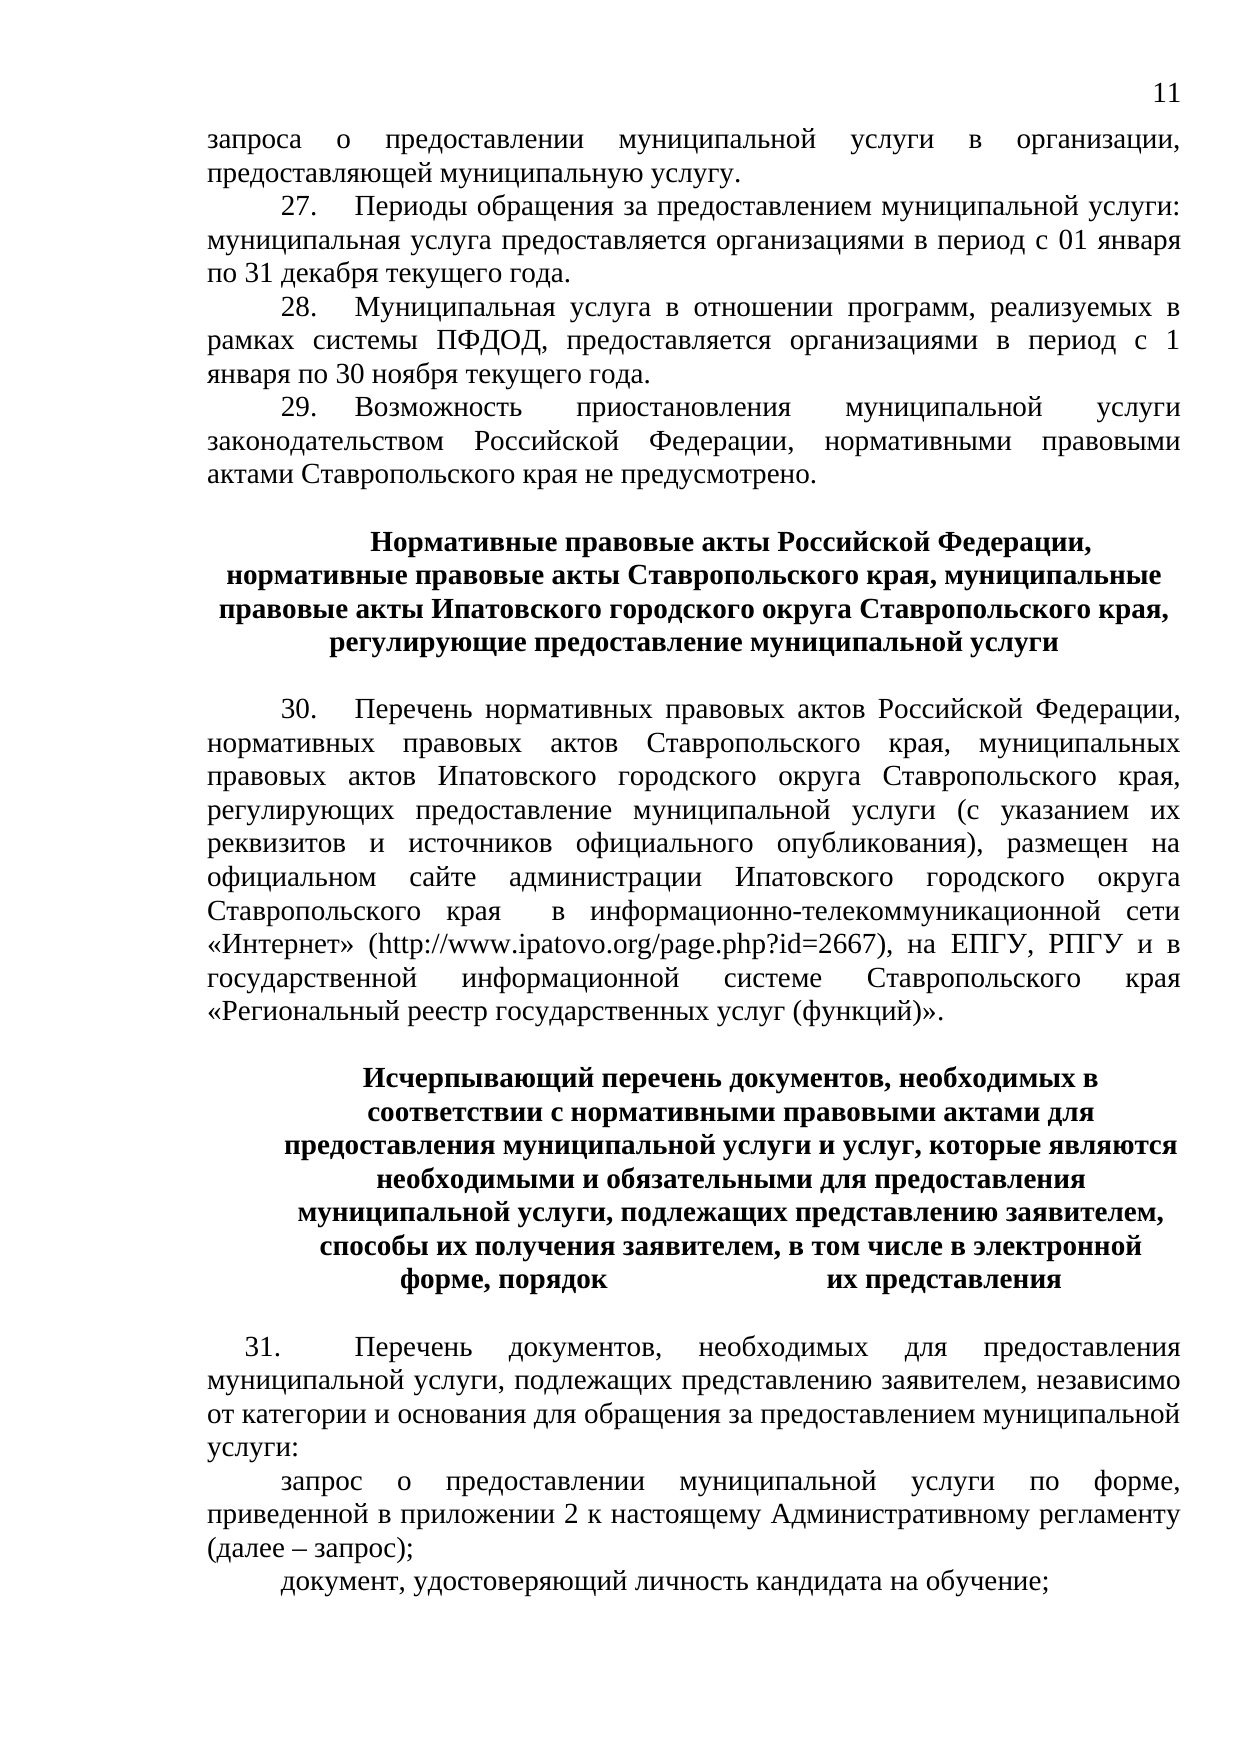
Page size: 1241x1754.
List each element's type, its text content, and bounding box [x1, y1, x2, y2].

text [207, 121, 1181, 188]
list Периоды обращения за предоставлением муниципальной услуги: муниципальная услуга предоставляется организациями в период с 01 января по 31 декабря текущего года. [207, 188, 1181, 289]
list Муниципальная услуга в отношении программ, реализуемых в рамках системы ПФДОД, предоставляется организациями в период с 1 января по 30 ноября текущего года. [207, 289, 1181, 389]
list Нормативные правовые акты Российской Федерации, нормативные правовые акты Ставропольского края, муниципальные правовые акты Ипатовского городского округа Ставропольского края, регулирующие предоставление муниципальной услуги [207, 524, 1181, 658]
list Исчерпывающий перечень документов, необходимых в соответствии с нормативными правовыми актами для предоставления муниципальной услуги и услуг, которые являются необходимыми и обязательными для предоставления муниципальной услуги, подлежащих представлению заявителем, способы их получения заявителем, в том числе в электронной форме, порядок их представления [281, 1060, 1181, 1295]
list Перечень нормативных правовых актов Российской Федерации, нормативных правовых актов Ставропольского края, муниципальных правовых актов Ипатовского городского округа Ставропольского края, регулирующих предоставление муниципальной услуги (с указанием их реквизитов и источников официального опубликования), размещен на официальном сайте администрации Ипатовского городского округа Ставропольского края в информационно-телекоммуникационной сети «Интернет» (http://www.ipatovo.org/page.php?id=2667), на ЕПГУ, РПГУ и в государственной информационной системе Ставропольского края «Региональный реестр государственных услуг (функций)». [207, 691, 1181, 1027]
text документ, удостоверяющий личность кандидата на обучение; [207, 1563, 1181, 1597]
list Возможность приостановления муниципальной услуги законодательством Российской Федерации, нормативными правовыми актами Ставропольского края не предусмотрено. [207, 389, 1181, 490]
list Перечень документов, необходимых для предоставления муниципальной услуги, подлежащих представлению заявителем, независимо от категории и основания для обращения за предоставлением муниципальной услуги: [207, 1329, 1181, 1463]
text запрос о предоставлении муниципальной услуги по форме, приведенной в приложении 2 к настоящему Административному регламенту (далее – запрос); [207, 1463, 1181, 1563]
